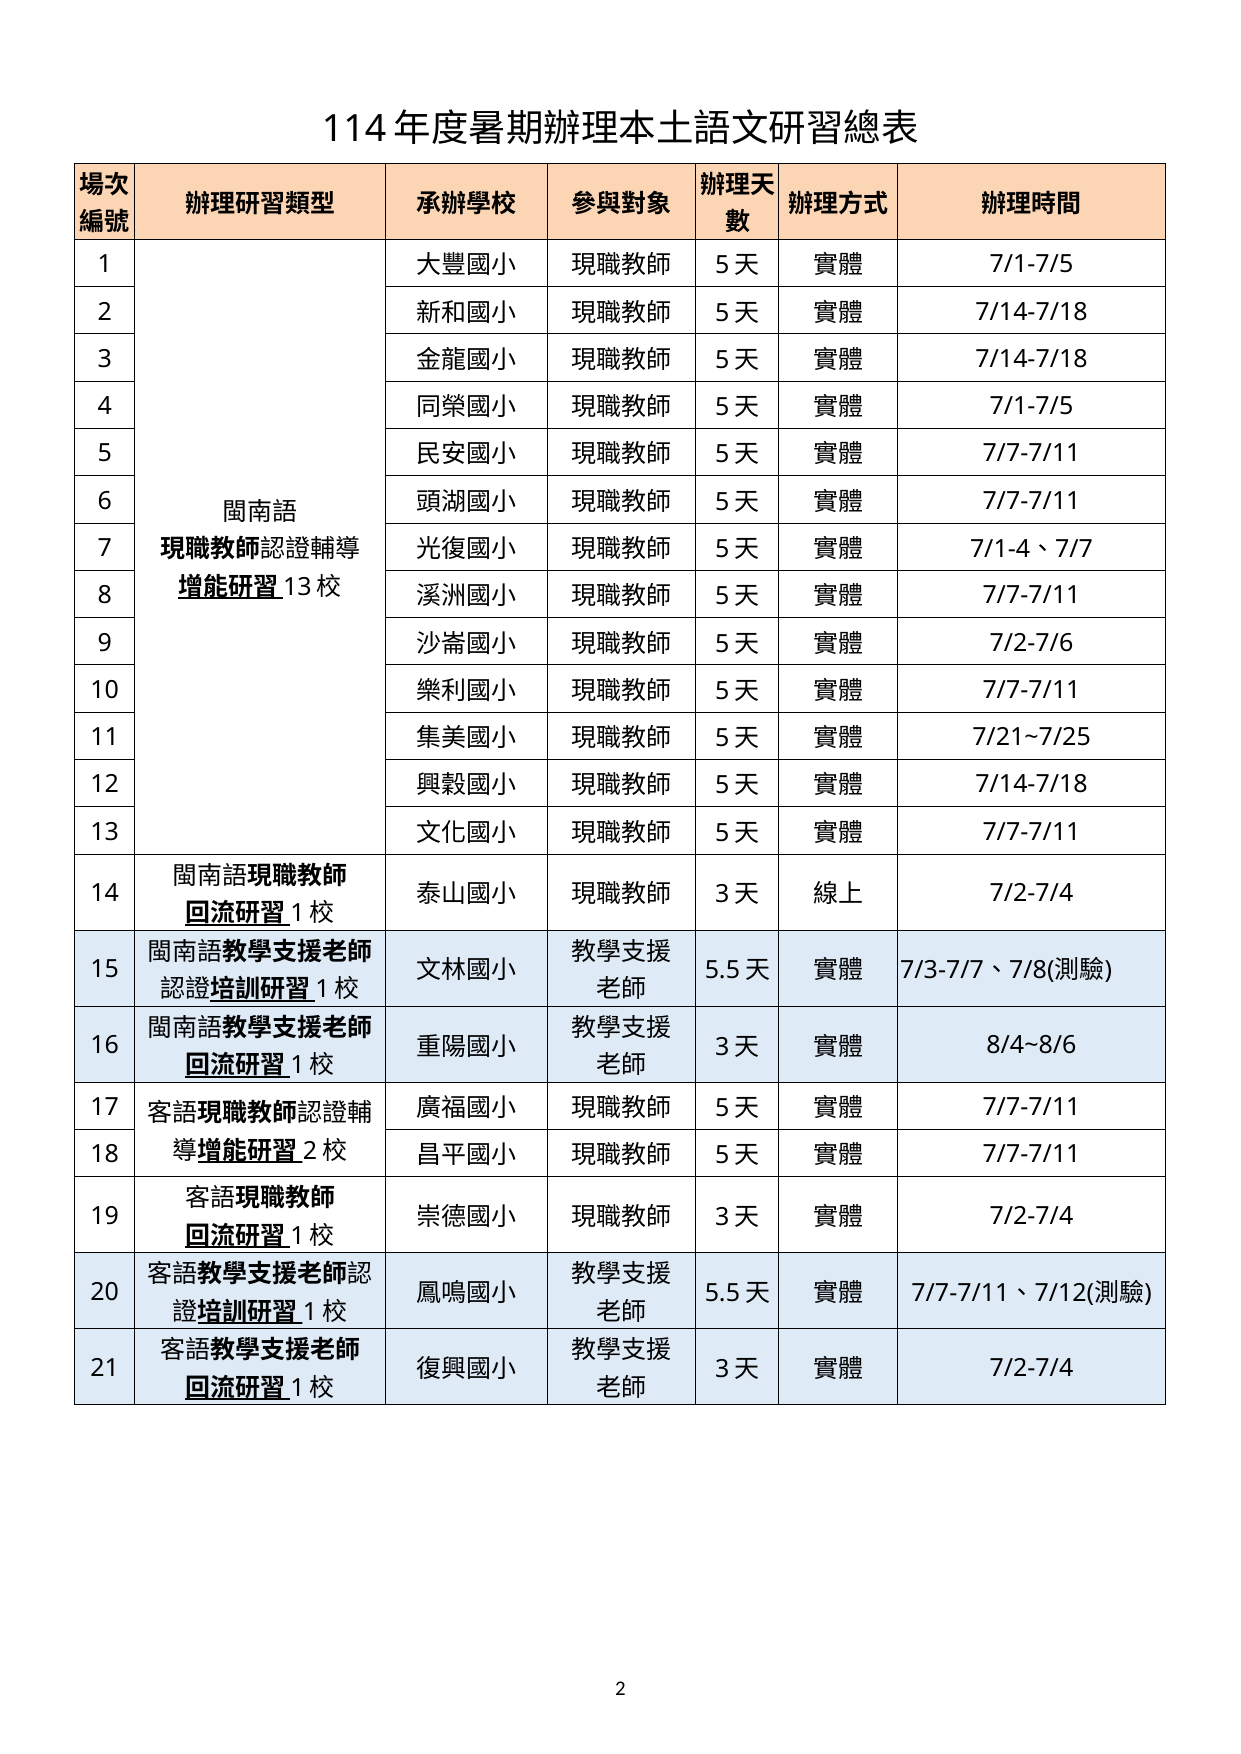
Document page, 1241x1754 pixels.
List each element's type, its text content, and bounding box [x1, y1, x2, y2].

table_cell 18 [75, 1130, 134, 1176]
table_cell 實體 [779, 476, 897, 522]
table_cell 5.5天 [696, 931, 778, 1006]
table_cell 7/7-7/11 [898, 1130, 1165, 1176]
table_cell 現職教師 [548, 571, 695, 617]
table_cell 現職教師 [548, 855, 695, 929]
table_cell 客語現職教師 回流研習1校 [135, 1177, 385, 1252]
table_cell 教學支援 老師 [548, 1007, 695, 1082]
table_cell 實體 [779, 618, 897, 664]
table_cell 21 [75, 1329, 134, 1404]
table_cell 現職教師 [548, 665, 695, 712]
table_cell 7/1-4、7/7 [898, 524, 1165, 570]
table_cell 實體 [779, 1253, 897, 1328]
table_cell 實體 [779, 287, 897, 333]
table_cell 3天 [696, 1329, 778, 1404]
table_cell 現職教師 [548, 287, 695, 333]
table_cell 14 [75, 855, 134, 929]
table_cell 3天 [696, 855, 778, 929]
table_cell 5天 [696, 240, 778, 286]
table_cell 鳳鳴國小 [386, 1253, 547, 1328]
table_cell 15 [75, 931, 134, 1006]
table_cell 5天 [696, 429, 778, 475]
table_cell 5天 [696, 665, 778, 712]
table_cell 5 [75, 429, 134, 475]
table_cell 新和國小 [386, 287, 547, 333]
table_cell 7 [75, 524, 134, 570]
table_cell 民安國小 [386, 429, 547, 475]
table_cell 7/1-7/5 [898, 240, 1165, 286]
table_cell 7/2-7/4 [898, 855, 1165, 929]
table_cell 3 [75, 334, 134, 381]
table_cell 現職教師 [548, 760, 695, 806]
table_cell 5天 [696, 334, 778, 381]
table_cell 7/2-7/6 [898, 618, 1165, 664]
table_cell 2 [75, 287, 134, 333]
table_cell 崇德國小 [386, 1177, 547, 1252]
table_cell 線上 [779, 855, 897, 929]
table_cell 金龍國小 [386, 334, 547, 381]
table_cell 客語教學支援老師 回流研習1校 [135, 1329, 385, 1404]
table_cell 10 [75, 665, 134, 712]
table_cell 5天 [696, 524, 778, 570]
table_cell 7/1-7/5 [898, 382, 1165, 428]
table_cell 現職教師 [548, 524, 695, 570]
table_cell 12 [75, 760, 134, 806]
table_cell 沙崙國小 [386, 618, 547, 664]
table_cell 7/7-7/11 [898, 665, 1165, 712]
table_cell 客語現職教師認證輔導增能研習2校 [135, 1083, 385, 1176]
table_cell 5天 [696, 760, 778, 806]
table_cell 7/7-7/11 [898, 476, 1165, 522]
table_cell 溪洲國小 [386, 571, 547, 617]
table_cell 文化國小 [386, 807, 547, 853]
table_cell 現職教師 [548, 807, 695, 853]
table_cell 8/4~8/6 [898, 1007, 1165, 1082]
table_cell 復興國小 [386, 1329, 547, 1404]
table_cell 5天 [696, 382, 778, 428]
table_cell 現職教師 [548, 618, 695, 664]
table_cell 3天 [696, 1007, 778, 1082]
table_cell 實體 [779, 240, 897, 286]
table_cell 7/7-7/11 [898, 571, 1165, 617]
table_header 辦理方式 [779, 164, 897, 239]
table_cell 集美國小 [386, 713, 547, 759]
table_cell 閩南語 現職教師認證輔導 增能研習13校 [135, 240, 385, 853]
table_cell 7/14-7/18 [898, 287, 1165, 333]
table_cell 實體 [779, 571, 897, 617]
table_cell 教學支援 老師 [548, 1253, 695, 1328]
table_cell 現職教師 [548, 382, 695, 428]
table_cell 5天 [696, 618, 778, 664]
table_cell 7/2-7/4 [898, 1177, 1165, 1252]
table_cell 20 [75, 1253, 134, 1328]
table_cell 樂利國小 [386, 665, 547, 712]
table_cell 實體 [779, 1007, 897, 1082]
table_cell 現職教師 [548, 1177, 695, 1252]
table_cell 閩南語現職教師 回流研習1校 [135, 855, 385, 929]
table_cell 實體 [779, 429, 897, 475]
table_cell 7/2-7/4 [898, 1329, 1165, 1404]
table_cell 現職教師 [548, 713, 695, 759]
table_cell 現職教師 [548, 334, 695, 381]
table_cell 客語教學支援老師認證培訓研習1校 [135, 1253, 385, 1328]
table_cell 頭湖國小 [386, 476, 547, 522]
table_cell 5天 [696, 476, 778, 522]
table_cell 7/3-7/7、7/8(測驗) [898, 931, 1165, 1006]
table_cell 7/21~7/25 [898, 713, 1165, 759]
table_cell 8 [75, 571, 134, 617]
table_cell 實體 [779, 931, 897, 1006]
table_cell 5.5天 [696, 1253, 778, 1328]
table_cell 實體 [779, 382, 897, 428]
table_header 辦理時間 [898, 164, 1165, 239]
table_cell 實體 [779, 1177, 897, 1252]
table_cell 19 [75, 1177, 134, 1252]
table_cell 廣福國小 [386, 1083, 547, 1129]
table_cell 閩南語教學支援老師認證培訓研習1校 [135, 931, 385, 1006]
table_cell 昌平國小 [386, 1130, 547, 1176]
table_cell 7/7-7/11 [898, 1083, 1165, 1129]
table_cell 光復國小 [386, 524, 547, 570]
table_cell 7/7-7/11、7/12(測驗) [898, 1253, 1165, 1328]
table_cell 實體 [779, 1083, 897, 1129]
table_header 參與對象 [548, 164, 695, 239]
table_header 承辦學校 [386, 164, 547, 239]
table_cell 5天 [696, 287, 778, 333]
table_cell 9 [75, 618, 134, 664]
table_cell 7/14-7/18 [898, 334, 1165, 381]
table_header 辦理天數 [696, 164, 778, 239]
table_cell 現職教師 [548, 240, 695, 286]
table_cell 現職教師 [548, 1083, 695, 1129]
table_cell 實體 [779, 713, 897, 759]
table_cell 3天 [696, 1177, 778, 1252]
table_cell 7/14-7/18 [898, 760, 1165, 806]
table_cell 11 [75, 713, 134, 759]
table_cell 7/7-7/11 [898, 807, 1165, 853]
table_cell 實體 [779, 524, 897, 570]
table_cell 現職教師 [548, 476, 695, 522]
table_cell 5天 [696, 807, 778, 853]
table_header 場次編號 [75, 164, 134, 239]
table_cell 重陽國小 [386, 1007, 547, 1082]
table_cell 實體 [779, 1329, 897, 1404]
table_cell 實體 [779, 1130, 897, 1176]
text 114年度暑期辦理本土語文研習總表 [75, 88, 1165, 163]
table_cell 1 [75, 240, 134, 286]
table_cell 實體 [779, 665, 897, 712]
table_cell 教學支援 老師 [548, 1329, 695, 1404]
table_cell 泰山國小 [386, 855, 547, 929]
table_cell 實體 [779, 334, 897, 381]
table_header 辦理研習類型 [135, 164, 385, 239]
table_cell 4 [75, 382, 134, 428]
table_cell 13 [75, 807, 134, 853]
table_cell 17 [75, 1083, 134, 1129]
table_cell 5天 [696, 713, 778, 759]
table_cell 5天 [696, 571, 778, 617]
table_cell 實體 [779, 760, 897, 806]
table_cell 7/7-7/11 [898, 429, 1165, 475]
table_cell 5天 [696, 1083, 778, 1129]
table_cell 現職教師 [548, 1130, 695, 1176]
table_cell 實體 [779, 807, 897, 853]
table_cell 5天 [696, 1130, 778, 1176]
table_cell 興穀國小 [386, 760, 547, 806]
table_cell 大豐國小 [386, 240, 547, 286]
table_cell 6 [75, 476, 134, 522]
table_cell 文林國小 [386, 931, 547, 1006]
table_cell 現職教師 [548, 429, 695, 475]
table_cell 教學支援 老師 [548, 931, 695, 1006]
table_cell 閩南語教學支援老師回流研習1校 [135, 1007, 385, 1082]
table_cell 16 [75, 1007, 134, 1082]
table_cell 同榮國小 [386, 382, 547, 428]
